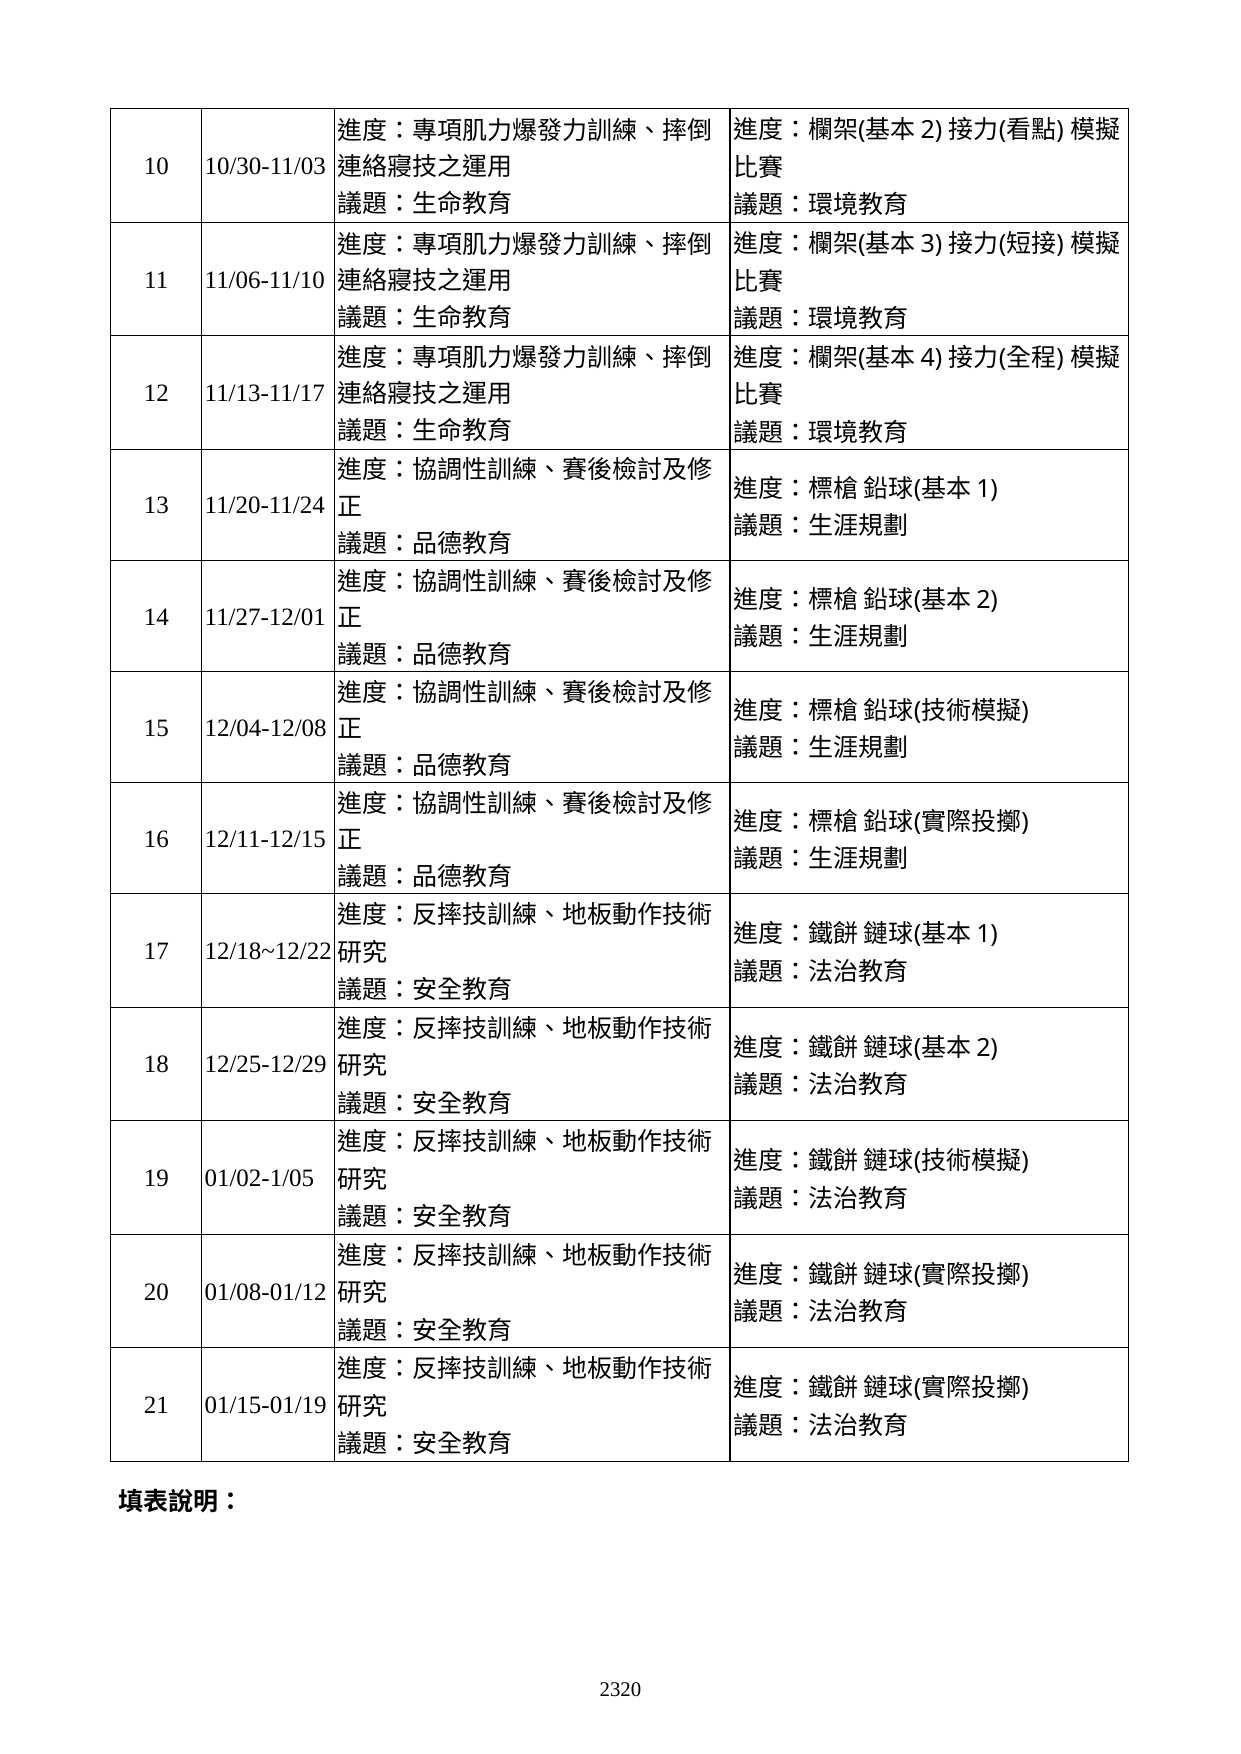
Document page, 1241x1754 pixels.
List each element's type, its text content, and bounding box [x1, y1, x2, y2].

table_cell 進度：協調性訓練、賽後檢討及修正 議題：品德教育 [335, 450, 729, 560]
table_cell 進度：標槍 鉛球(基本2) 議題：生涯規劃 [731, 561, 1128, 671]
table_cell 01/15-01/19 [202, 1348, 334, 1461]
table_cell 12/11-12/15 [202, 783, 334, 893]
table_cell 進度：標槍 鉛球(基本1) 議題：生涯規劃 [731, 450, 1128, 560]
table_cell 進度：鐵餅 鏈球(實際投擲) 議題：法治教育 [731, 1348, 1128, 1461]
table_cell 21 [111, 1348, 201, 1461]
table_cell 14 [111, 561, 201, 671]
table_cell 進度：專項肌力爆發力訓練、摔倒連絡寢技之運用 議題：生命教育 [335, 223, 729, 335]
table_cell 進度：標槍 鉛球(技術模擬) 議題：生涯規劃 [731, 672, 1128, 782]
table_cell 進度：欄架(基本4) 接力(全程) 模擬比賽 議題：環境教育 [731, 336, 1128, 449]
table_cell 11/06-11/10 [202, 223, 334, 335]
text 填表說明： [118, 1481, 1122, 1518]
table_cell 進度：鐵餅 鏈球(基本2) 議題：法治教育 [731, 1008, 1128, 1120]
table_cell 進度：反摔技訓練、地板動作技術研究 議題：安全教育 [335, 1235, 729, 1347]
table_cell 10/30-11/03 [202, 109, 334, 222]
table_cell 15 [111, 672, 201, 782]
table_cell 12 [111, 336, 201, 449]
table_cell 進度：反摔技訓練、地板動作技術研究 議題：安全教育 [335, 1348, 729, 1461]
table_cell 進度：反摔技訓練、地板動作技術研究 議題：安全教育 [335, 1008, 729, 1120]
table_cell 16 [111, 783, 201, 893]
table_cell 11/13-11/17 [202, 336, 334, 449]
table_cell 進度：鐵餅 鏈球(技術模擬) 議題：法治教育 [731, 1121, 1128, 1234]
table_cell 13 [111, 450, 201, 560]
table_cell 進度：反摔技訓練、地板動作技術研究 議題：安全教育 [335, 894, 729, 1007]
table_cell 進度：鐵餅 鏈球(實際投擲) 議題：法治教育 [731, 1235, 1128, 1347]
table_cell 11 [111, 223, 201, 335]
table_cell 01/08-01/12 [202, 1235, 334, 1347]
table_cell 19 [111, 1121, 201, 1234]
table_cell 進度：欄架(基本2) 接力(看點) 模擬比賽 議題：環境教育 [731, 109, 1128, 222]
table_cell 10 [111, 109, 201, 222]
table_cell 11/27-12/01 [202, 561, 334, 671]
table_cell 01/02-1/05 [202, 1121, 334, 1234]
table_cell 進度：鐵餅 鏈球(基本1) 議題：法治教育 [731, 894, 1128, 1007]
table_cell 進度：欄架(基本3) 接力(短接) 模擬比賽 議題：環境教育 [731, 223, 1128, 335]
table_cell 12/04-12/08 [202, 672, 334, 782]
table_cell 12/18~12/22 [202, 894, 334, 1007]
table_cell 進度：反摔技訓練、地板動作技術研究 議題：安全教育 [335, 1121, 729, 1234]
table_cell 12/25-12/29 [202, 1008, 334, 1120]
table_cell 17 [111, 894, 201, 1007]
table_cell 進度：協調性訓練、賽後檢討及修正 議題：品德教育 [335, 672, 729, 782]
table_cell 18 [111, 1008, 201, 1120]
table_cell 20 [111, 1235, 201, 1347]
table_cell 進度：標槍 鉛球(實際投擲) 議題：生涯規劃 [731, 783, 1128, 893]
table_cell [335, 109, 729, 222]
table_cell 進度：專項肌力爆發力訓練、摔倒連絡寢技之運用 議題：生命教育 [335, 336, 729, 449]
table_cell 進度：協調性訓練、賽後檢討及修正 議題：品德教育 [335, 561, 729, 671]
table_cell 進度：協調性訓練、賽後檢討及修正 議題：品德教育 [335, 783, 729, 893]
table_cell 11/20-11/24 [202, 450, 334, 560]
